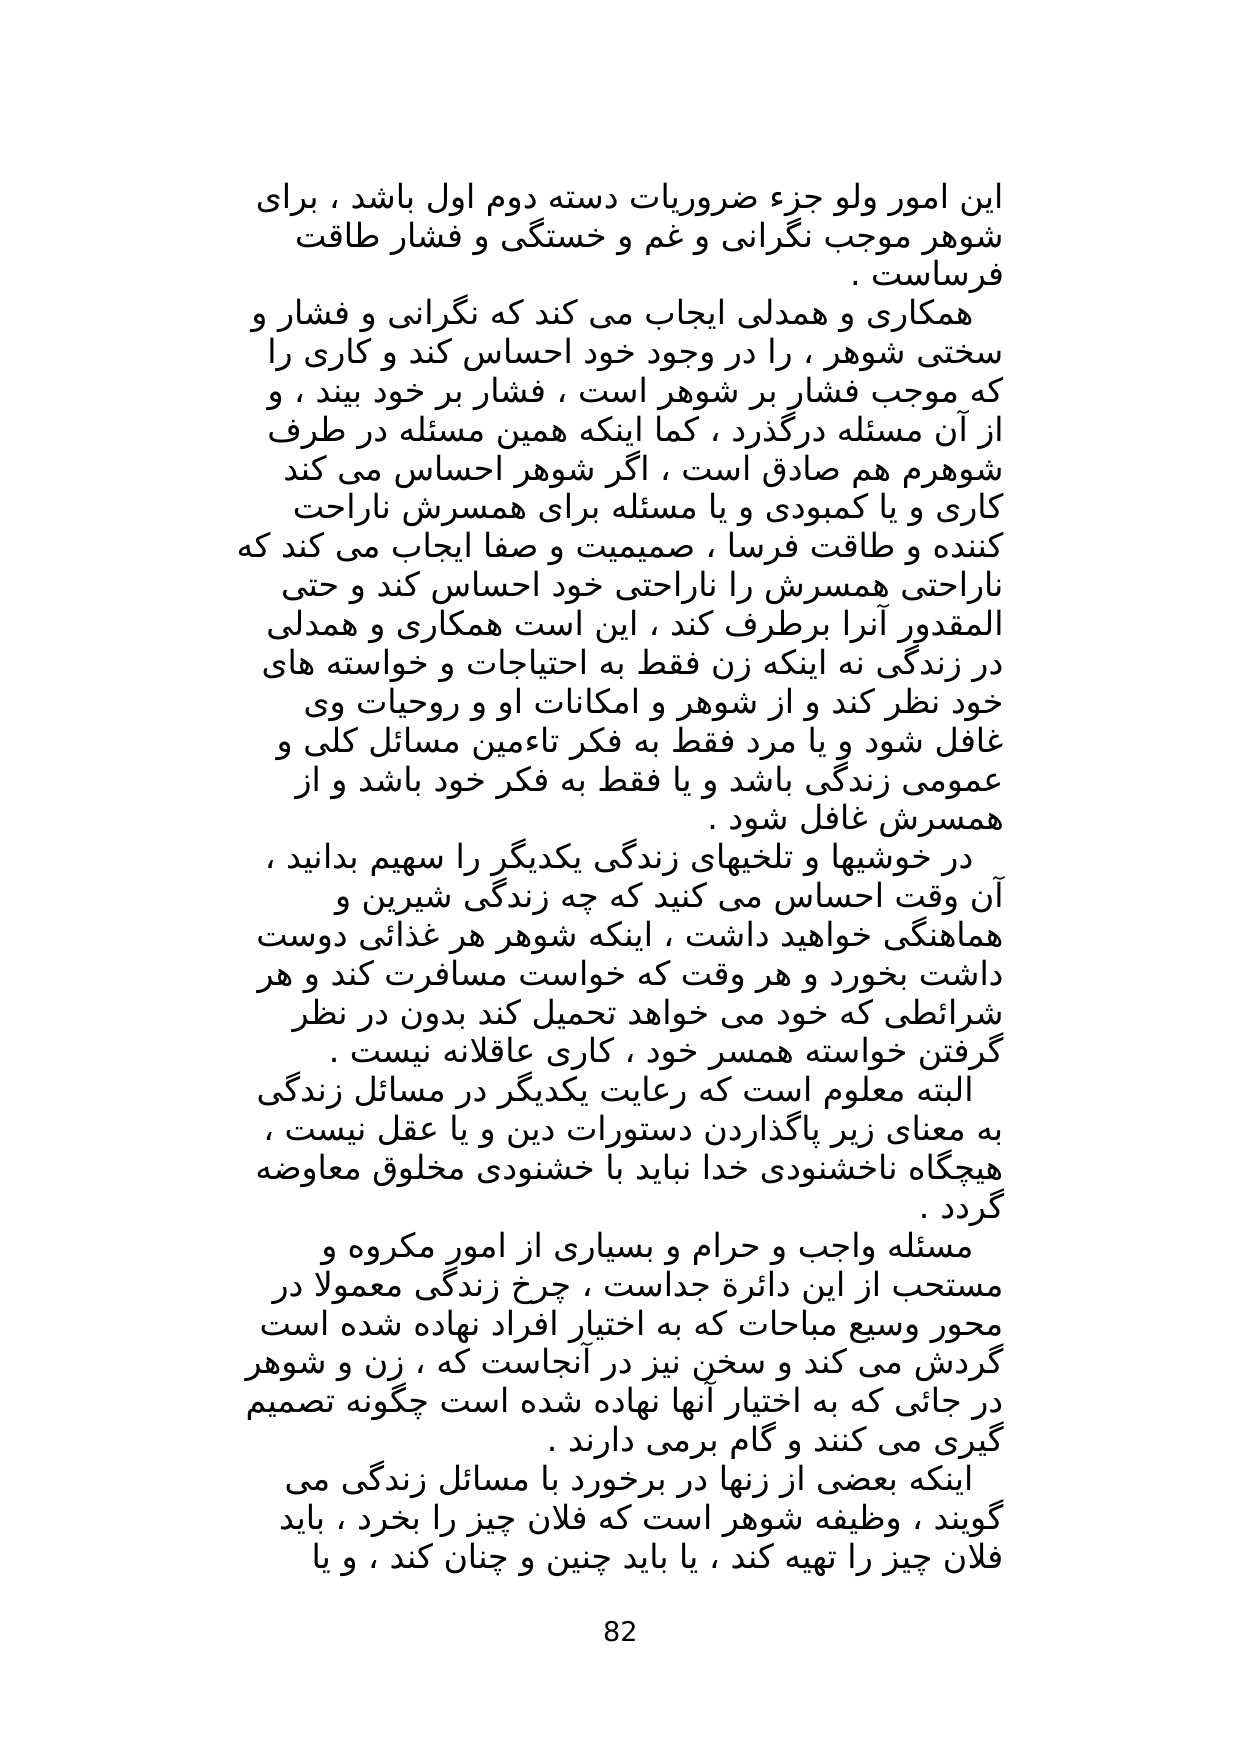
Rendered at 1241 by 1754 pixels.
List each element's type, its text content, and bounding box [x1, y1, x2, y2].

text البته معلوم است که رعایت یکدیگر در مسائل زندگی به معنای زیر پاگذاردن دستورات دین و یا عقل نیست ، هیچگاه ناخشنودی خدا نباید با خشنودی مخلوق معاوضه گردد . [236, 1071, 1004, 1226]
text در خوشیها و تلخیهای زندگی یکدیگر را سهیم بدانید ، آن وقت احساس می کنید که چه زندگی شیرین و هماهنگی خواهید داشت ، اینکه شوهر هر غذائی دوست داشت بخورد و هر وقت که خواست مسافرت کند و هر شرائطی که خود می خواهد تحمیل کند بدون در نظر گرفتن خواسته همسر خود ، کاری عاقلانه نیست . [236, 838, 1004, 1071]
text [236, 1459, 1004, 1576]
text مسئله واجب و حرام و بسیاری از امور مکروه و مستحب از این دائرة جداست ، چرخ زندگی معمولا در محور وسیع مباحات که به اختیار افراد نهاده شده است گردش می کند و سخن نیز در آنجاست که ، زن و شوهر در جائی که به اختیار آنها نهاده شده است چگونه تصمیم گیری می کنند و گام برمی دارند . [236, 1226, 1004, 1459]
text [236, 177, 1004, 294]
text همکاری و همدلی ایجاب می کند که نگرانی و فشار و سختی شوهر ، را در وجود خود احساس کند و کاری را که موجب فشار بر شوهر است ، فشار بر خود بیند ، و از آن مسئله درگذرد ، کما اینکه همین مسئله در طرف شوهرم هم صادق است ، اگر شوهر احساس می کند کاری و یا کمبودی و یا مسئله برای همسرش ناراحت کننده و طاقت فرسا ، صمیمیت و صفا ایجاب می کند که ناراحتی همسرش را ناراحتی خود احساس کند و حتی المقدور آنرا برطرف کند ، این است همکاری و همدلی در زندگی نه اینکه زن فقط به احتیاجات و خواسته های خود نظر کند و از شوهر و امکانات او و روحیات وی غافل شود و یا مرد فقط به فکر تاءمین مسائل کلی و عمومی زندگی باشد و یا فقط به فکر خود باشد و از همسرش غافل شود . [236, 294, 1004, 838]
